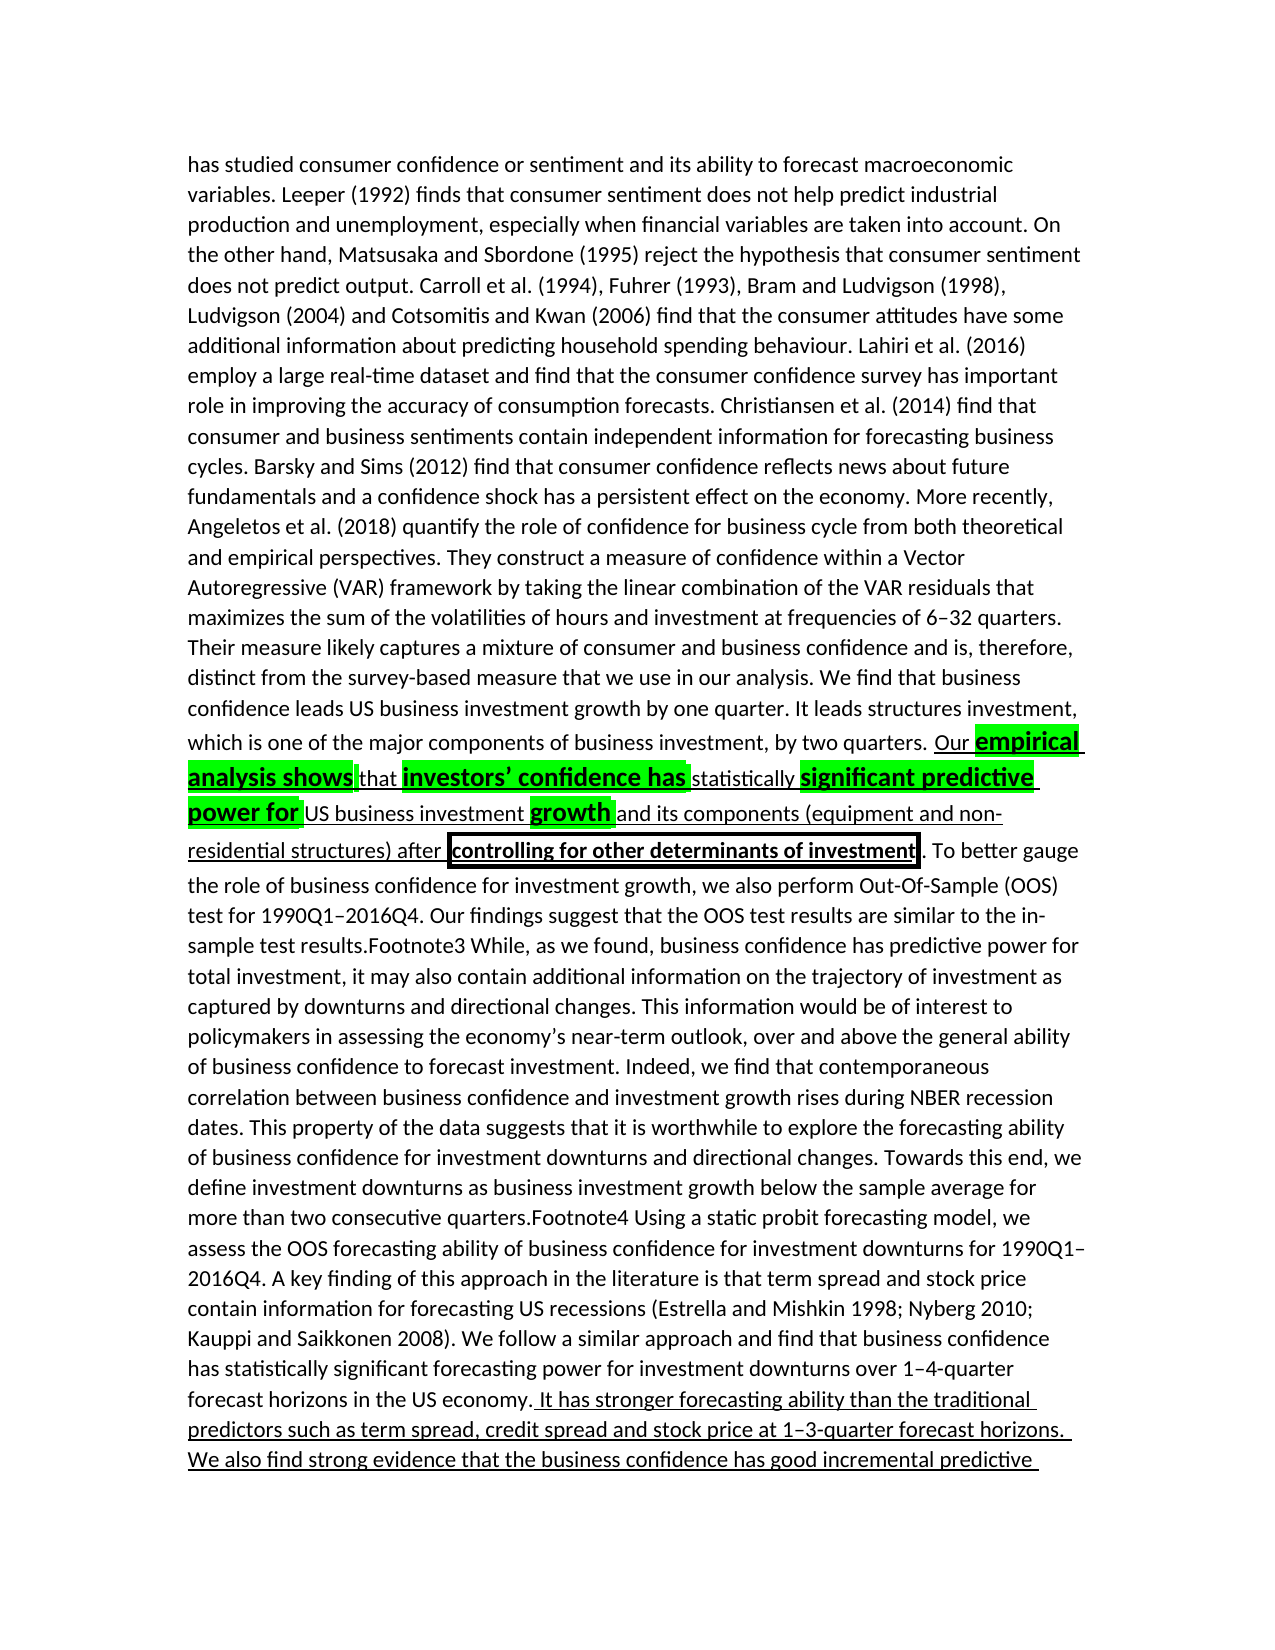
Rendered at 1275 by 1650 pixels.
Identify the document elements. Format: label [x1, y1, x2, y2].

text [187, 150, 1087, 1473]
